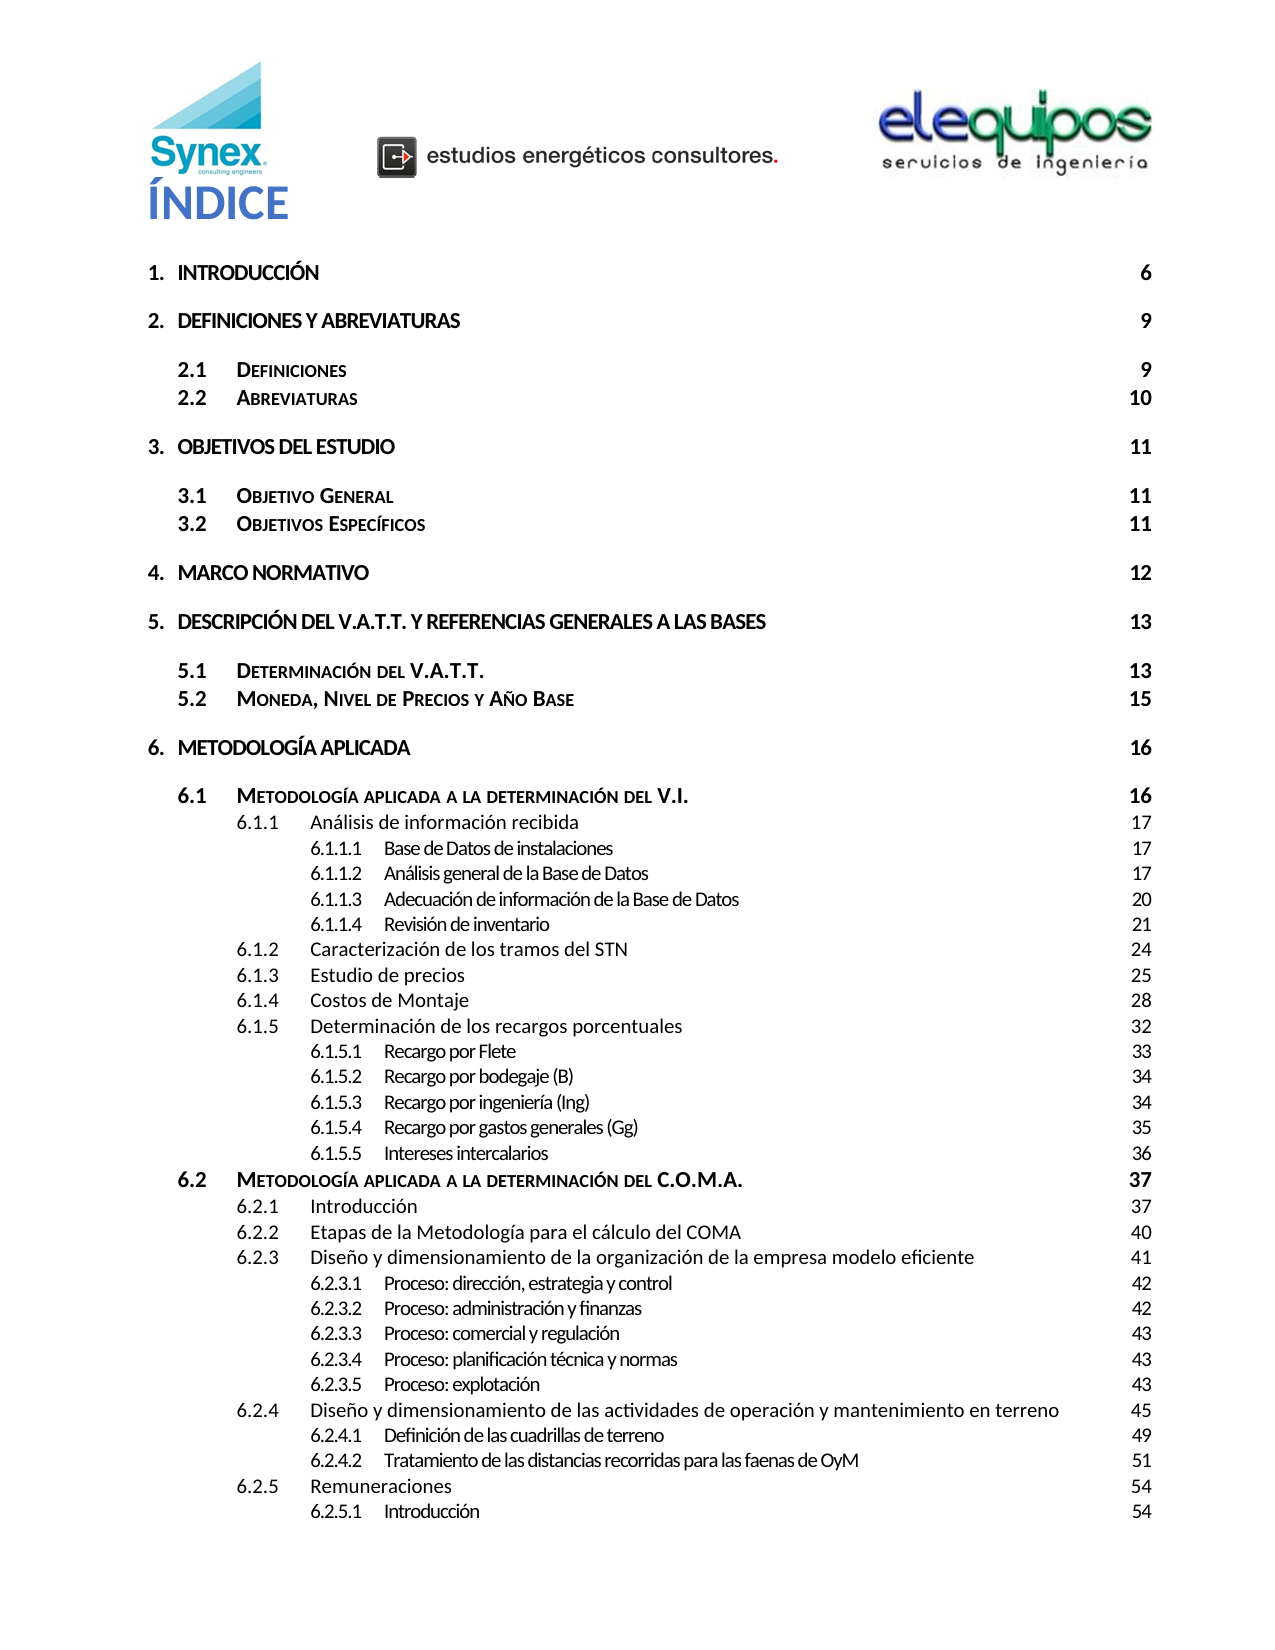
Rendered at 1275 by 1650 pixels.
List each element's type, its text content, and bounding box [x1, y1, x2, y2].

text 1. Introducción 6 [148, 258, 1157, 286]
picture [150, 59, 1155, 171]
text 6.1.1.1 Base de Datos de instalaciones 17 [310, 835, 1157, 860]
text 6.2.4.2 Tratamiento de las distancias recorridas para las faenas de OyM 51 [310, 1448, 1157, 1473]
text 4. MARCO NORMATIVO 12 [148, 558, 1157, 586]
text ÍNDICE [148, 171, 1157, 232]
text 6. METODOLOGÍA APLICADA 16 [148, 733, 1157, 761]
text 6.1.5.3 Recargo por ingeniería (Ing) 34 [310, 1089, 1157, 1114]
text 6.2.3.1 Proceso: dirección, estrategia y control 42 [310, 1270, 1157, 1295]
text 6.1.5.2 Recargo por bodegaje (B) 34 [310, 1064, 1157, 1089]
text 6.2.2 Etapas de la Metodología para el cálculo del COMA 40 [236, 1219, 1157, 1244]
text 6.2.3.2 Proceso: administración y finanzas 42 [310, 1295, 1157, 1321]
text 6.1.4 Costos de Montaje 28 [236, 987, 1157, 1013]
text 6.1.1 Análisis de información recibida 17 [236, 809, 1157, 835]
text 6.2.3.4 Proceso: planificación técnica y normas 43 [310, 1346, 1157, 1371]
text 5.1 Determinación del V.A.T.T. 13 [177, 656, 1157, 684]
text 3. OBJETIVOS DEL ESTUDIO 11 [148, 432, 1157, 460]
text 2.2 Abreviaturas 10 [177, 383, 1157, 412]
text 6.1.1.4 Revisión de inventario 21 [310, 911, 1157, 937]
text 3.1 Objetivo General 11 [177, 481, 1157, 509]
text 3.2 Objetivos Específicos 11 [177, 509, 1157, 537]
text 6.1.1.2 Análisis general de la Base de Datos 17 [310, 860, 1157, 886]
text 6.1.2 Caracterización de los tramos del STN 24 [236, 937, 1157, 962]
text 6.1 Metodología aplicada a la determinación del V.I. 16 [177, 782, 1157, 809]
text 5.2 Moneda, Nivel de Precios y Año Base 15 [177, 684, 1157, 712]
text 6.2.3.3 Proceso: comercial y regulación 43 [310, 1321, 1157, 1346]
text 2.1 Definiciones 9 [177, 356, 1157, 383]
text 6.2.3 Diseño y dimensionamiento de la organización de la empresa modelo eficiente 41 [236, 1244, 1157, 1270]
text 6.2.5 Remuneraciones 54 [236, 1473, 1157, 1498]
text 6.2.4 Diseño y dimensionamiento de las actividades de operación y mantenimiento en terreno 45 [236, 1397, 1157, 1422]
text 6.1.5.1 Recargo por Flete 33 [310, 1038, 1157, 1064]
text 6.2 Metodología aplicada a la determinación del C.O.M.A. 37 [177, 1165, 1157, 1193]
text 6.2.4.1 Definición de las cuadrillas de terreno 49 [310, 1422, 1157, 1448]
text 2. DEFINICIONES Y ABREVIATURAS 9 [148, 307, 1157, 335]
text 6.2.1 Introducción 37 [236, 1193, 1157, 1219]
text 6.1.1.3 Adecuación de información de la Base de Datos 20 [310, 886, 1157, 911]
text 5. DESCRIPCIÓN DEL V.A.T.T. Y REFERENCIAS GENERALES A LAS BASES 13 [148, 607, 1157, 635]
text 6.1.5 Determinación de los recargos porcentuales 32 [236, 1013, 1157, 1038]
text 6.1.5.4 Recargo por gastos generales (Gg) 35 [310, 1114, 1157, 1140]
text 6.2.3.5 Proceso: explotación 43 [310, 1371, 1157, 1397]
text 6.2.5.1 Introducción 54 [310, 1498, 1157, 1524]
text 6.1.5.5 Intereses intercalarios 36 [310, 1140, 1157, 1165]
text 6.1.3 Estudio de precios 25 [236, 962, 1157, 987]
